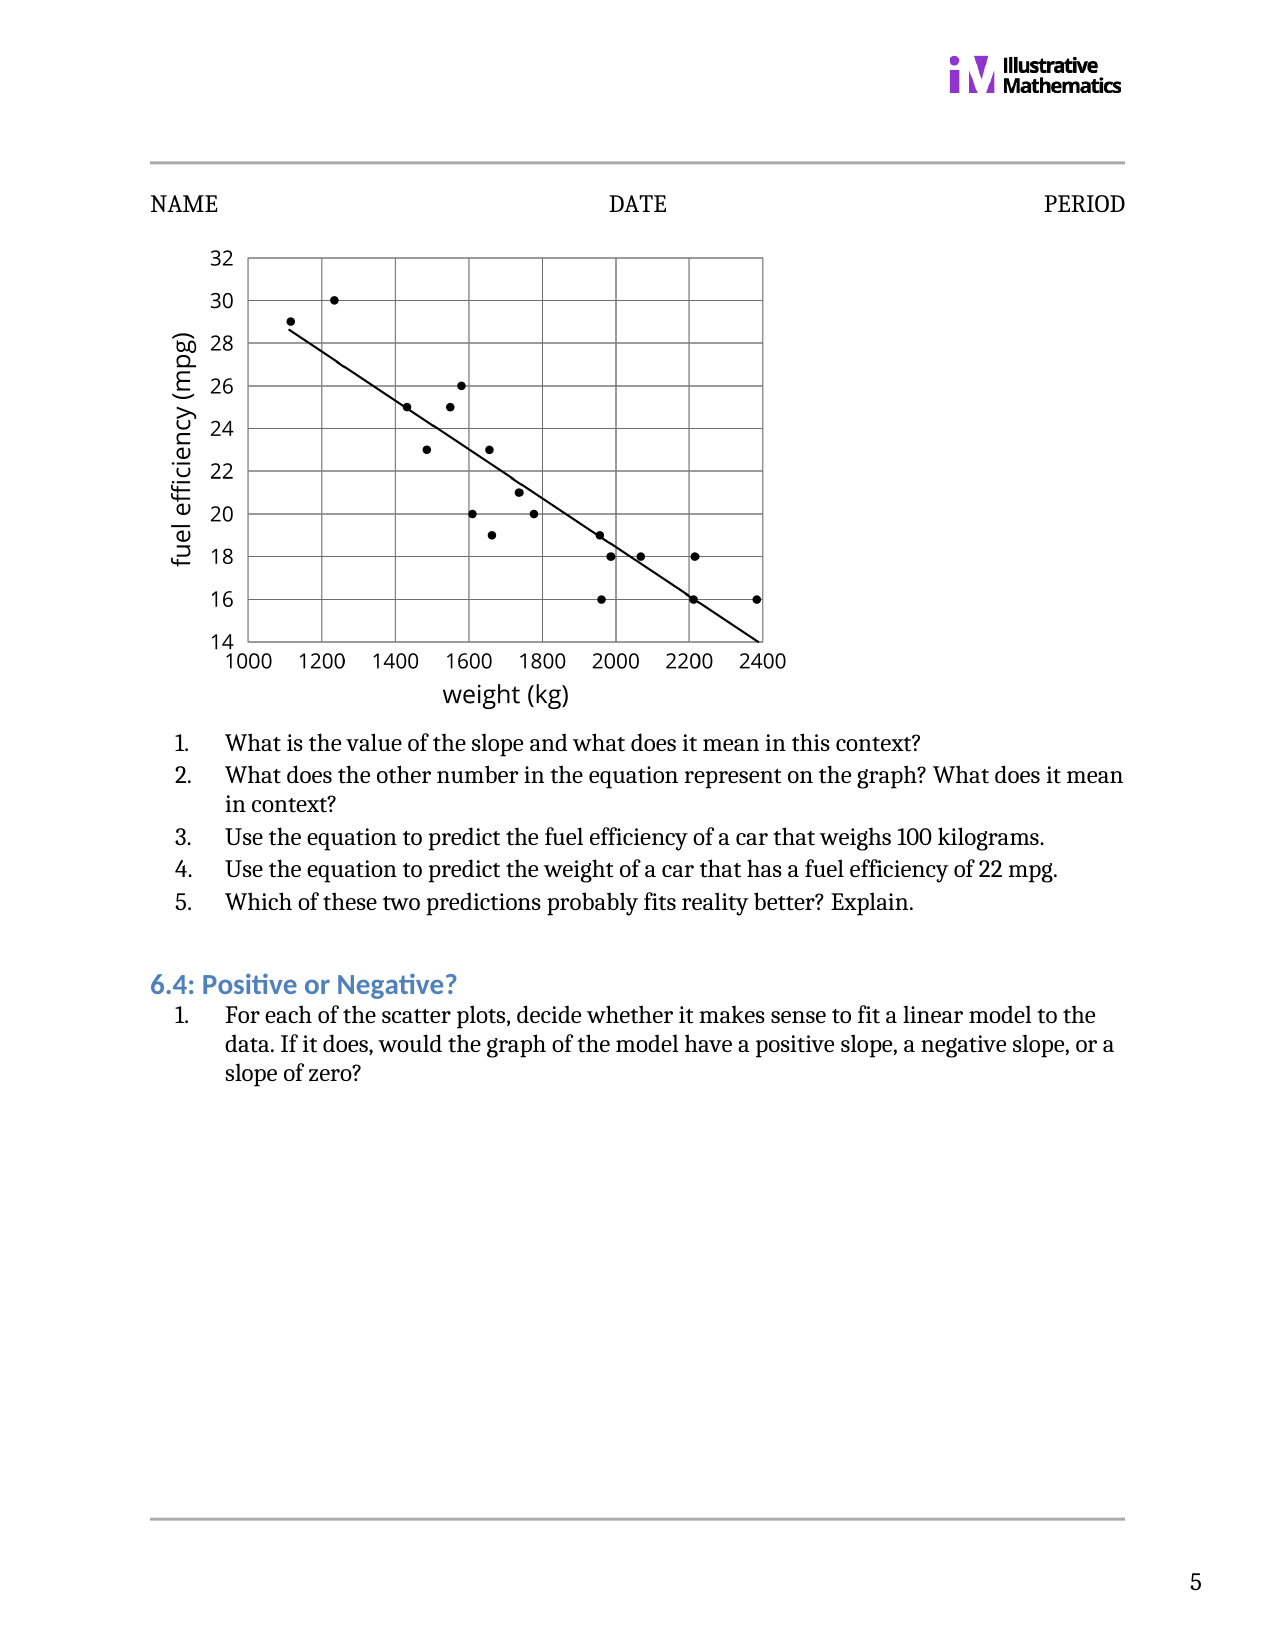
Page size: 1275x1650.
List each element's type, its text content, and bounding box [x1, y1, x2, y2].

list Use the equation to predict the weight of a car that has a fuel efficiency of 22 mpg. [175, 855, 1125, 884]
list Which of these two predictions probably fits reality better? Explain. [175, 887, 1125, 945]
list What is the value of the slope and what does it mean in this context? [175, 729, 1125, 757]
picture [168, 247, 787, 710]
list For each of the scatter plots, decide whether it makes sense to fit a linear model to the data. If it does, would the graph of the model have a positive slope, a negative slope, or a slope of zero? [175, 1001, 1125, 1088]
picture [949, 55, 1121, 93]
subtitle 6.4: Positive or Negative? [150, 966, 1125, 1001]
list Use the equation to predict the fuel efficiency of a car that weighs 100 kilograms. [175, 822, 1125, 851]
list What does the other number in the equation represent on the graph? What does it mean in context? [175, 761, 1125, 819]
